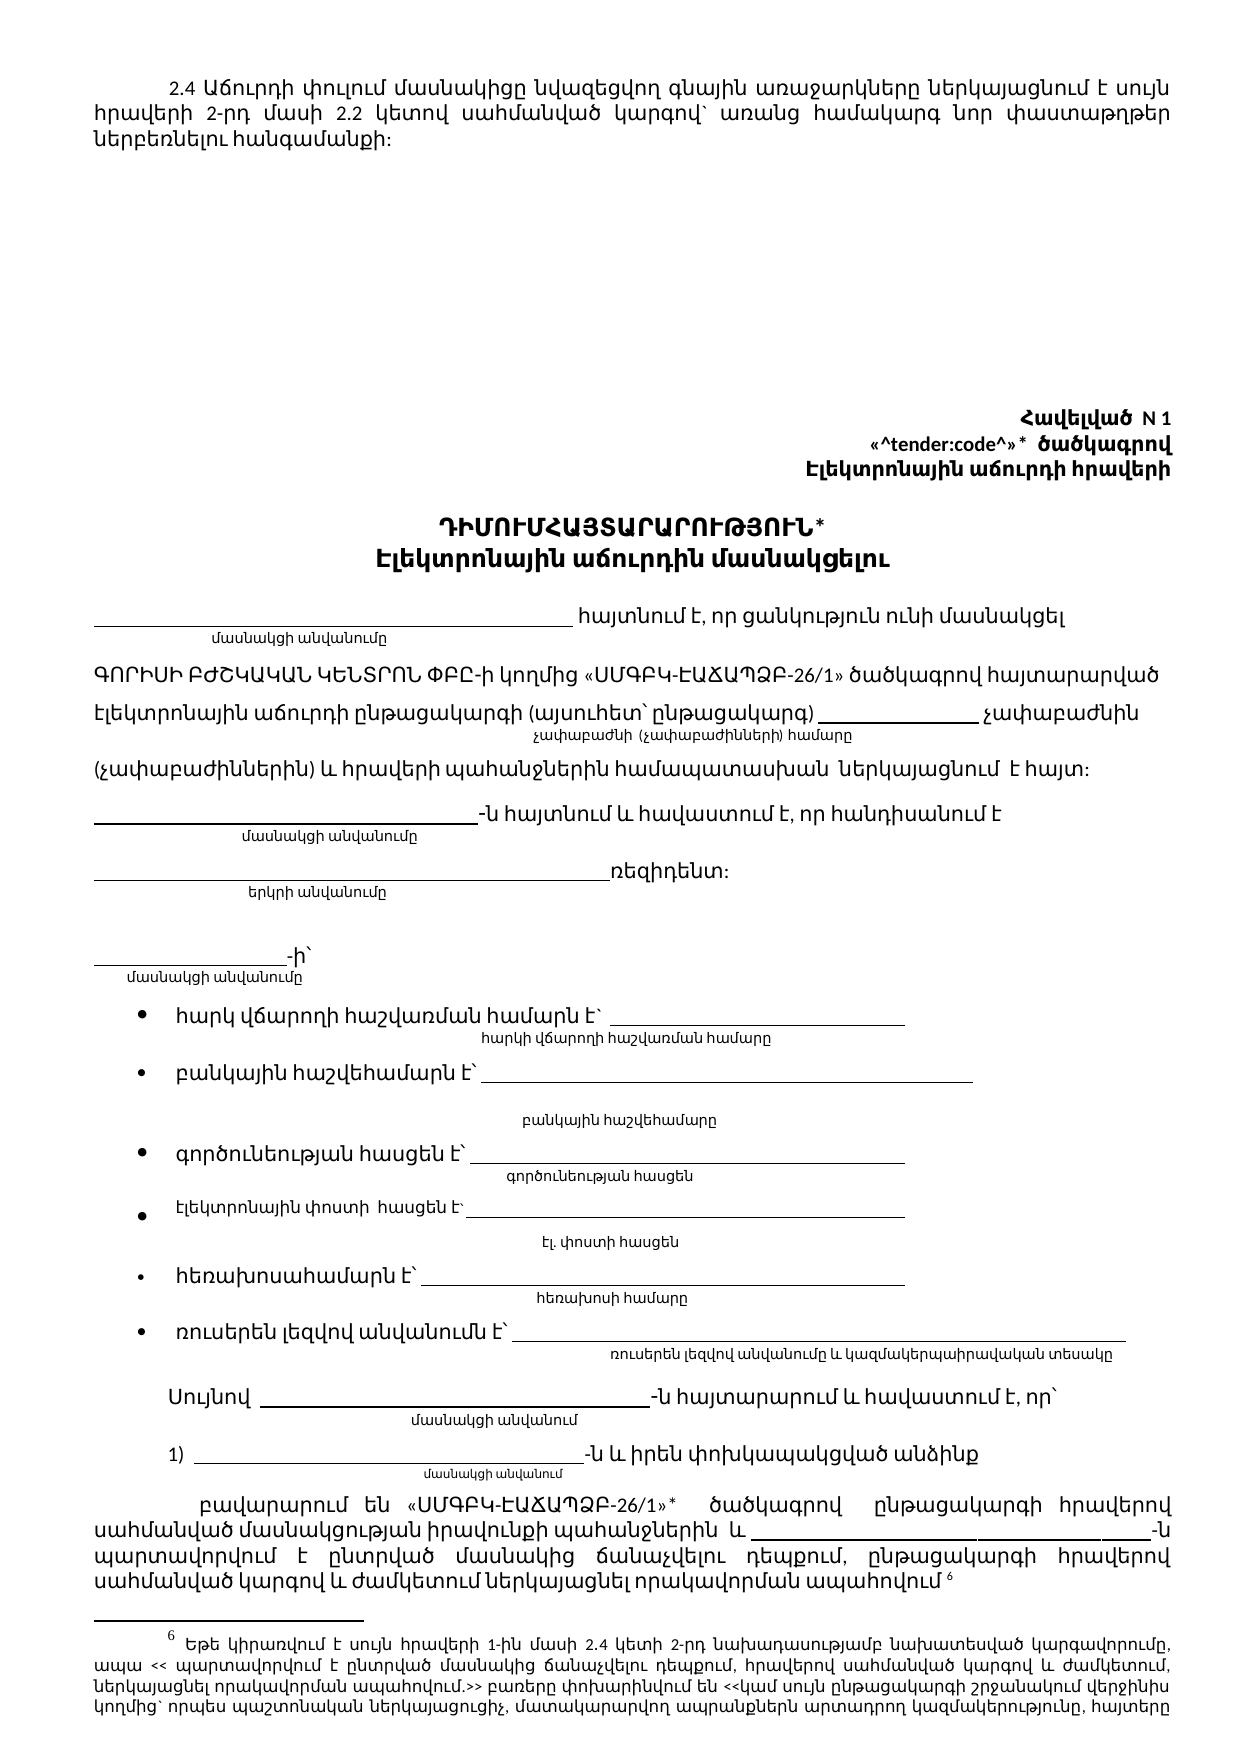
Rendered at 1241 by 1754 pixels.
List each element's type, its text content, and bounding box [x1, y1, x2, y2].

list էլեկտրոնային փոստի հասցեն է՝ [138, 1197, 1171, 1233]
text գործունեության հասցեն [94, 1167, 1171, 1197]
text «^tender:code^»* ծածկագրով [94, 431, 1171, 456]
text Հավելված N 1 [94, 405, 1171, 431]
text մասնակցի անվանում [94, 1411, 1171, 1441]
text չափաբաժնի (չափաբաժինների) համարը [94, 726, 1171, 756]
text -ի՝ [94, 943, 1171, 968]
text մասնակցի անվանում [94, 1467, 1171, 1492]
subtitle Էլեկտրոնային աճուրդին մասնակցելու [94, 543, 1171, 573]
text բանկային հաշվեհամարը [94, 1111, 1171, 1141]
text ԴԻՄՈՒՄՀԱՅՏԱՐԱՐՈՒԹՅՈՒՆ* [94, 512, 1171, 543]
text հարկի վճարողի հաշվառման համարը [94, 1029, 1171, 1060]
text ռեզիդենտ: [94, 858, 1171, 883]
text հայտնում է, որ ցանկություն ունի մասնակցել [94, 604, 1171, 629]
text էլեկտրոնային աճուրդի ընթացակարգի (այսուհետ՝ ընթացակարգ) չափաբաժնին [94, 700, 1171, 726]
list գործունեության հասցեն է՝ [138, 1141, 1171, 1167]
text Սույնով -ն հայտարարում և հավաստում է, որ՝ [94, 1380, 1171, 1411]
text մասնակցի անվանումը [94, 828, 1171, 858]
list ռուսերեն լեզվով անվանումն է՝ [138, 1319, 1171, 1345]
text ԳՈՐԻՍԻ ԲԺՇԿԱԿԱՆ ԿԵՆՏՐՈՆ ՓԲԸ-ի կողմից «ՍՄԳԲԿ-ԷԱՃԱՊՁԲ-26/1» ծածկագրով հայտարարված [94, 660, 1171, 688]
text էլ. փոստի հասցեն [94, 1233, 1171, 1263]
text երկրի անվանումը [94, 883, 1171, 914]
list հարկ վճարողի հաշվառման համարն է` [138, 999, 1171, 1029]
text -ն հայտնում և հավաստում է, որ հանդիսանում է [94, 797, 1171, 828]
text մասնակցի անվանումը [94, 629, 1171, 660]
text մասնակցի անվանումը [94, 968, 1171, 999]
text Էլեկտրոնային աճուրդի հրավերի [94, 456, 1171, 482]
text ռուսերեն լեզվով անվանումը և կազմակերպաիրավական տեսակը [536, 1345, 1171, 1375]
list բանկային հաշվեհամարն է՝ [138, 1060, 1171, 1111]
text (չափաբաժիններին) և հրավերի պահանջներին համապատասխան ներկայացնում է հայտ: [94, 756, 1171, 782]
text հեռախոսի համարը [462, 1289, 1171, 1319]
text 2.4 Աճուրդի փուլում մասնակիցը նվազեցվող գնային առաջարկները ներկայացնում է սույն հրավերի 2-րդ մասի 2.2 կետով սահմանված կարգով` առանց համակարգ նոր փաստաթղթեր ներբեռնելու հանգամանքի: [94, 75, 1171, 151]
text բավարարում են «ՍՄԳԲԿ-ԷԱՃԱՊՁԲ-26/1»* ծածկագրով ընթացակարգի հրավերով սահմանված մասնակցության իրավունքի պահանջներին և -ն պարտավորվում է ընտրված մասնակից ճանաչվելու դեպքում, ընթացակարգի հրավերով սահմանված կարգով և ժամկետում ներկայացնել որակավորման ապահովում [94, 1492, 1171, 1594]
list հեռախոսահամարն է՝ [138, 1263, 1171, 1289]
text 1) -ն և իրեն փոխկապակցված անձինք [94, 1441, 1171, 1467]
